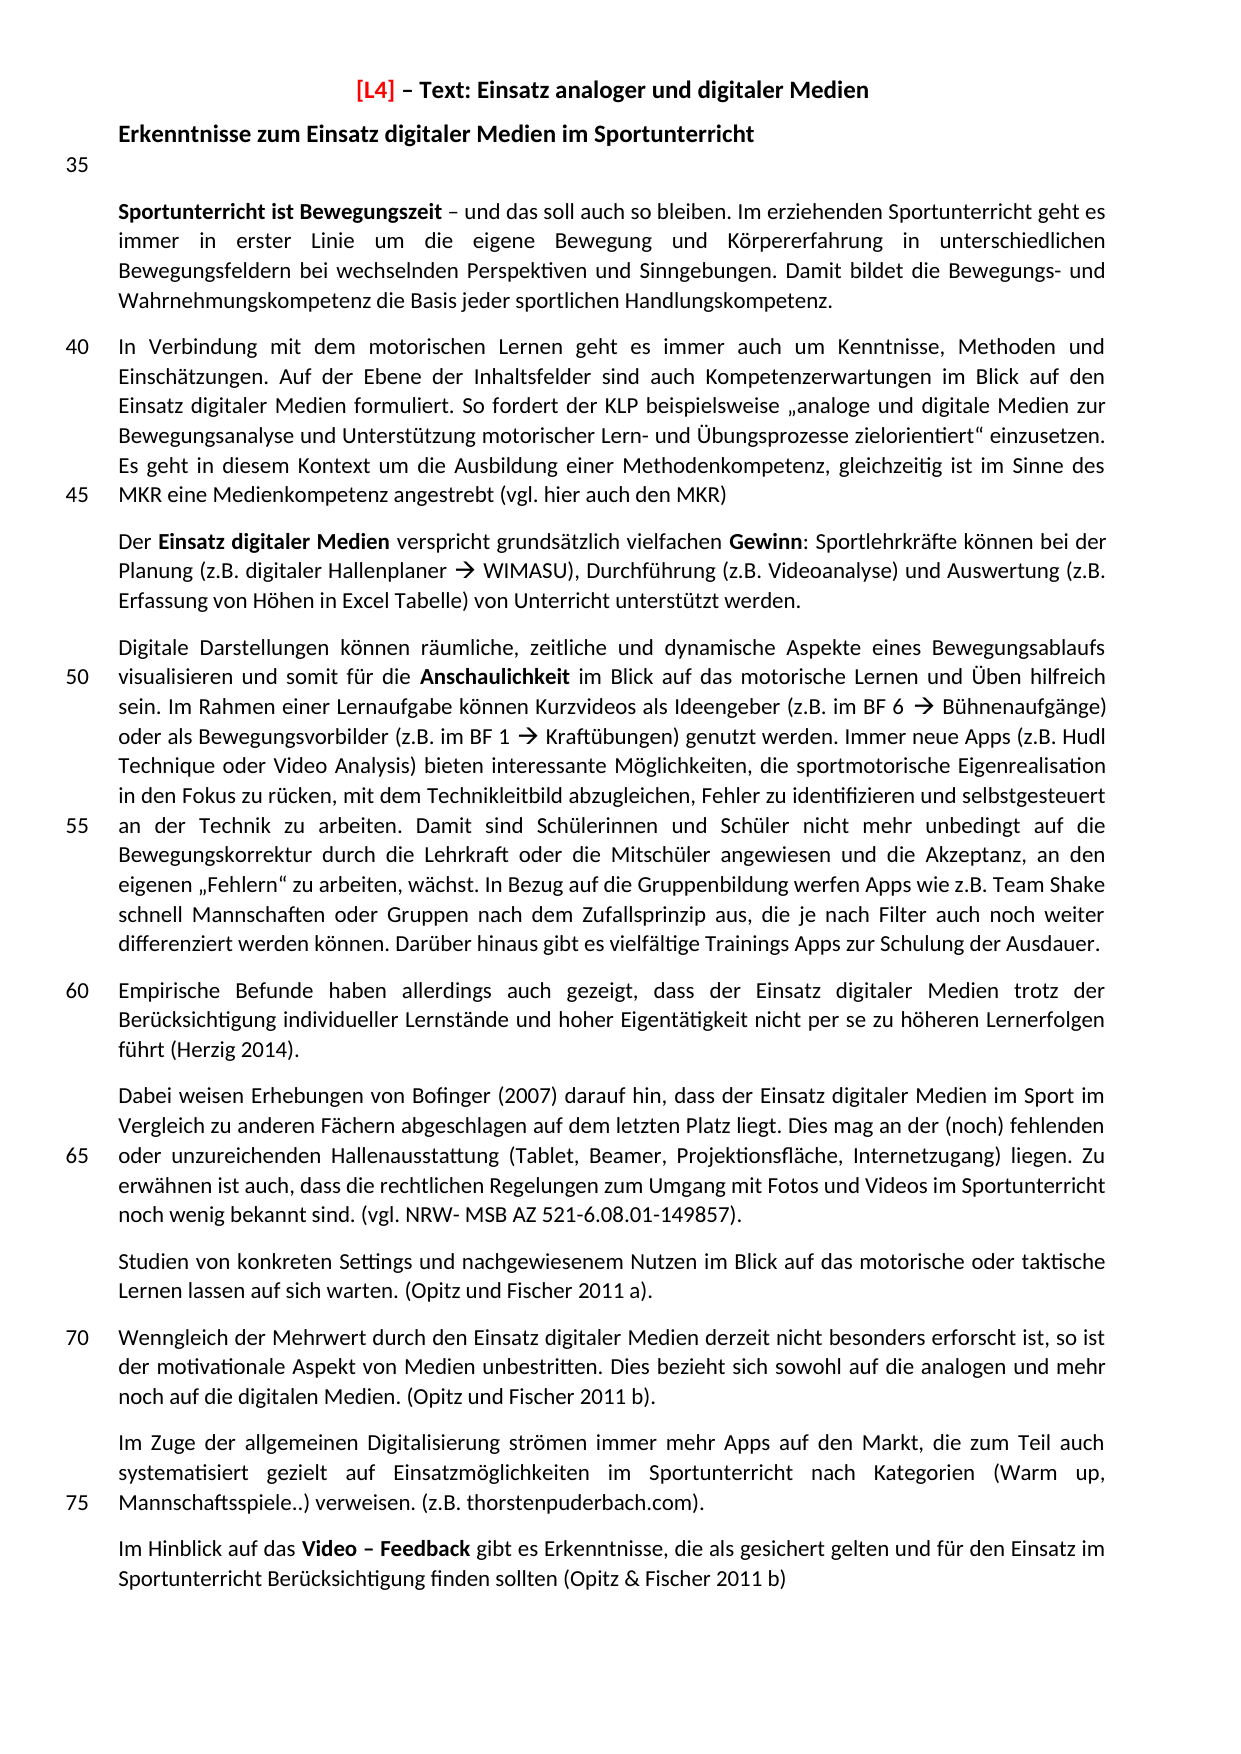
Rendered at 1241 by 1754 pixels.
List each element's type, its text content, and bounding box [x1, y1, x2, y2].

text Digitale Darstellungen können räumliche, zeitliche und dynamische Aspekte eines Bewegungsablaufs visualisieren und somit für die Anschaulichkeit im Blick auf das motorische Lernen und Üben hilfreich sein. Im Rahmen einer Lernaufgabe können Kurzvideos als Ideengeber (z.B. im BF 6 Bühnenaufgänge) oder als Bewegungsvorbilder (z.B. im BF 1 Kraftübungen) genutzt werden. Immer neue Apps (z.B. Hudl Technique oder Video Analysis) bieten interessante Möglichkeiten, die sportmotorische Eigenrealisation in den Fokus zu rücken, mit dem Technikleitbild abzugleichen, Fehler zu identifizieren und selbstgesteuert an der Technik zu arbeiten. Damit sind Schülerinnen und Schüler nicht mehr unbedingt auf die Bewegungskorrektur durch die Lehrkraft oder die Mitschüler angewiesen und die Akzeptanz, an den eigenen „Fehlern“ zu arbeiten, wächst. In Bezug auf die Gruppenbildung werfen Apps wie z.B. Team Shake schnell Mannschaften oder Gruppen nach dem Zufallsprinzip aus, die je nach Filter auch noch weiter differenziert werden können. Darüber hinaus gibt es vielfältige Trainings Apps zur Schulung der Ausdauer. [118, 633, 1107, 958]
text Erkenntnisse zum Einsatz digitaler Medien im Sportunterricht [118, 118, 1107, 149]
text Sportunterricht ist Bewegungszeit – und das soll auch so bleiben. Im erziehenden Sportunterricht geht es immer in erster Linie um die eigene Bewegung und Körpererfahrung in unterschiedlichen Bewegungsfeldern bei wechselnden Perspektiven und Sinngebungen. Damit bildet die Bewegungs- und Wahrnehmungskompetenz die Basis jeder sportlichen Handlungskompetenz. [118, 197, 1107, 314]
text Dabei weisen Erhebungen von Bofinger (2007) darauf hin, dass der Einsatz digitaler Medien im Sport im Vergleich zu anderen Fächern abgeschlagen auf dem letzten Platz liegt. Dies mag an der (noch) fehlenden oder unzureichenden Hallenausstattung (Tablet, Beamer, Projektionsfläche, Internetzugang) liegen. Zu erwähnen ist auch, dass die rechtlichen Regelungen zum Umgang mit Fotos und Videos im Sportunterricht noch wenig bekannt sind. (vgl. NRW- MSB AZ 521-6.08.01-149857). [118, 1082, 1107, 1228]
text Im Hinblick auf das Video – Feedback gibt es Erkenntnisse, die als gesichert gelten und für den Einsatz im Sportunterricht Berücksichtigung finden sollten (Opitz & Fischer 2011 b) [118, 1534, 1107, 1592]
text Im Zuge der allgemeinen Digitalisierung strömen immer mehr Apps auf den Markt, die zum Teil auch systematisiert gezielt auf Einsatzmöglichkeiten im Sportunterricht nach Kategorien (Warm up, Mannschaftsspiele..) verweisen. (z.B. thorstenpuderbach.com). [118, 1428, 1107, 1516]
text In Verbindung mit dem motorischen Lernen geht es immer auch um Kenntnisse, Methoden und Einschätzungen. Auf der Ebene der Inhaltsfelder sind auch Kompetenzerwartungen im Blick auf den Einsatz digitaler Medien formuliert. So fordert der KLP beispielsweise „analoge und digitale Medien zur Bewegungsanalyse und Unterstützung motorischer Lern- und Übungsprozesse zielorientiert“ einzusetzen. Es geht in diesem Kontext um die Ausbildung einer Methodenkompetenz, gleichzeitig ist im Sinne des MKR eine Medienkompetenz angestrebt (vgl. hier auch den MKR) [118, 332, 1107, 509]
text Studien von konkreten Settings und nachgewiesenem Nutzen im Blick auf das motorische oder taktische Lernen lassen auf sich warten. (Opitz und Fischer 2011 a). [118, 1247, 1107, 1304]
text Wenngleich der Mehrwert durch den Einsatz digitaler Medien derzeit nicht besonders erforscht ist, so ist der motivationale Aspekt von Medien unbestritten. Dies bezieht sich sowohl auf die analogen und mehr noch auf die digitalen Medien. (Opitz und Fischer 2011 b). [118, 1323, 1107, 1410]
text Der Einsatz digitaler Medien verspricht grundsätzlich vielfachen Gewinn: Sportlehrkräfte können bei der Planung (z.B. digitaler Hallenplaner WIMASU), Durchführung (z.B. Videoanalyse) und Auswertung (z.B. Erfassung von Höhen in Excel Tabelle) von Unterricht unterstützt werden. [118, 527, 1107, 614]
text Empirische Befunde haben allerdings auch gezeigt, dass der Einsatz digitaler Medien trotz der Berücksichtigung individueller Lernstände und hoher Eigentätigkeit nicht per se zu höheren Lernerfolgen führt (Herzig 2014). [118, 976, 1107, 1063]
